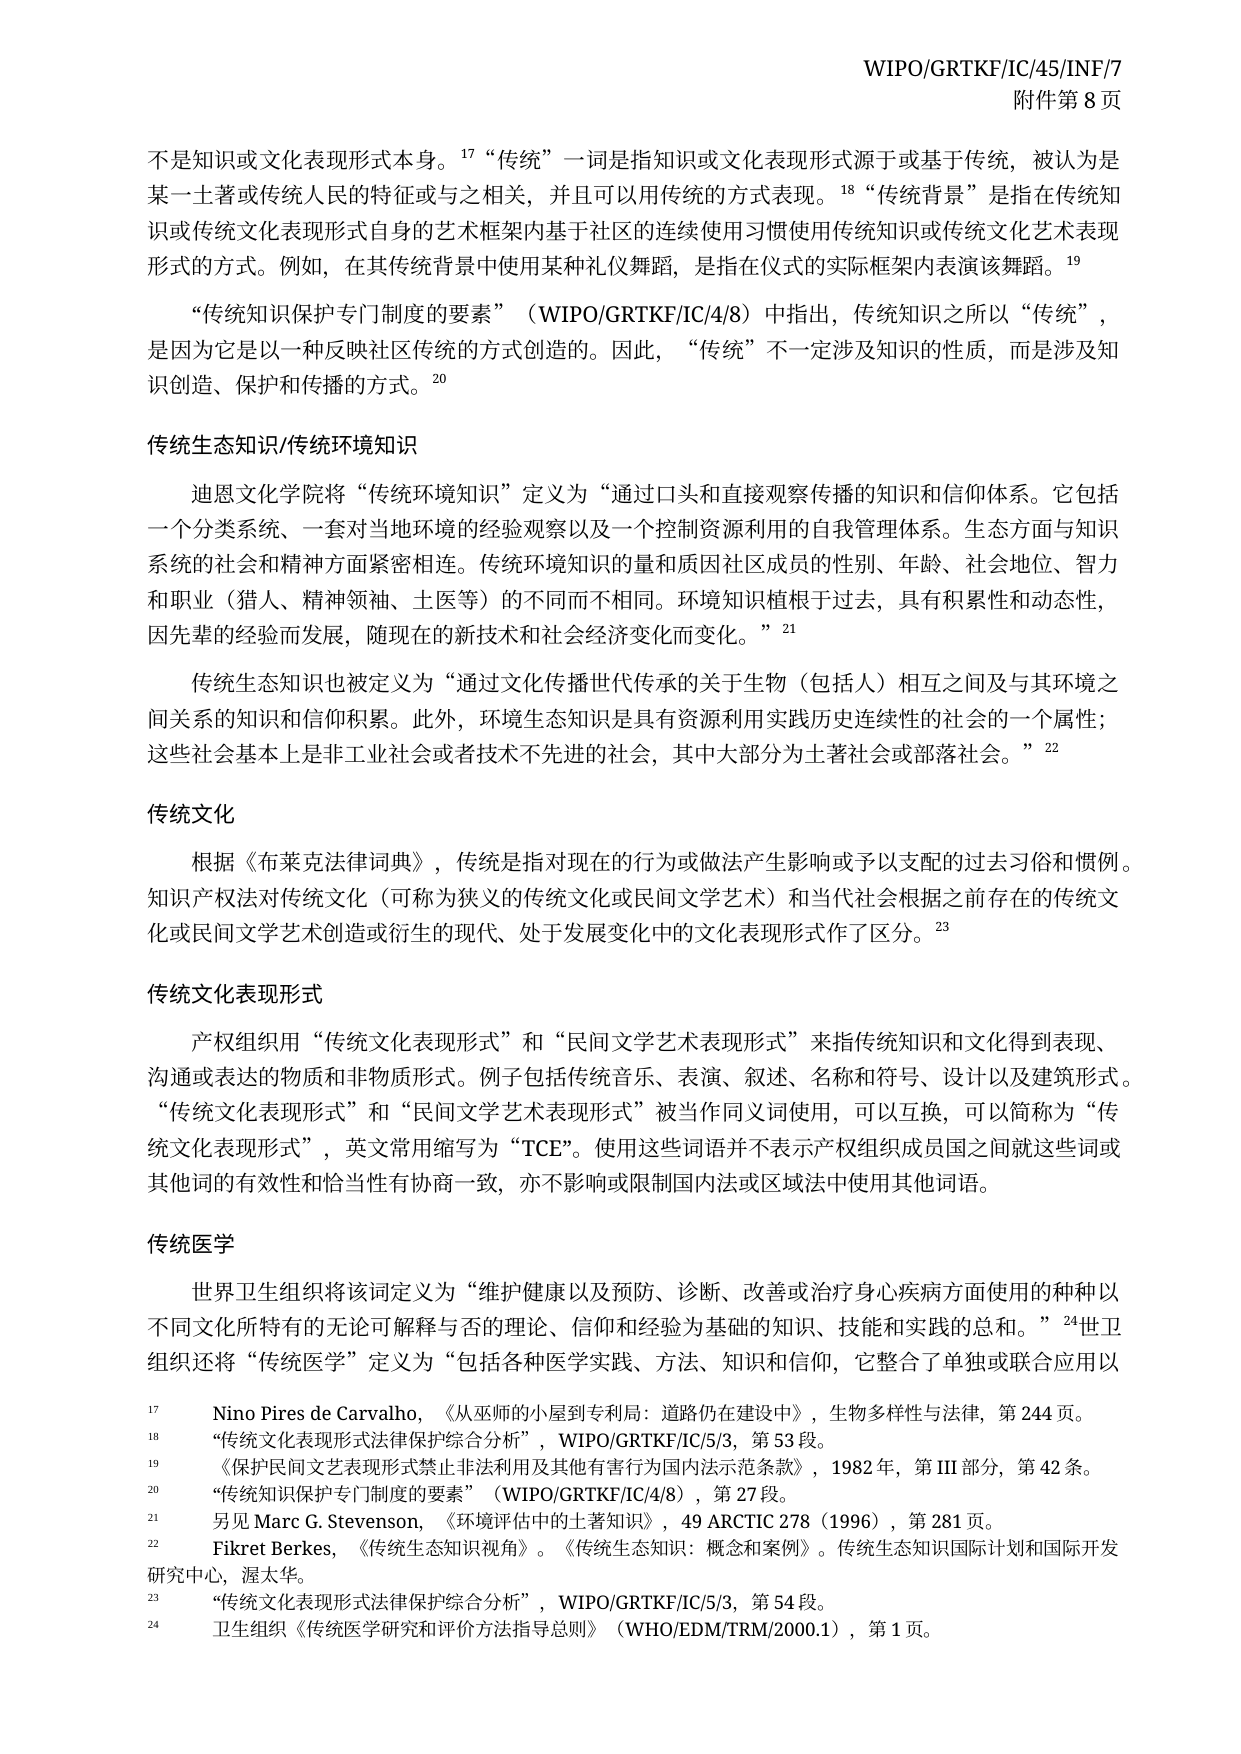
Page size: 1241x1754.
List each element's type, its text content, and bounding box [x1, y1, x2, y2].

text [148, 139, 1122, 281]
text 传统文化表现形式 [148, 973, 1122, 1008]
text 传统生态知识/传统环境知识 [148, 425, 1122, 460]
text 根据《布莱克法律词典》，传统是指对现在的行为或做法产生影响或予以支配的过去习俗和惯例。知识产权法对传统文化（可称为狭义的传统文化或民间文学艺术）和当代社会根据之前存在的传统文化或民间文学艺术创造或衍生的现代、处于发展变化中的文化表现形式作了区分。 [148, 842, 1122, 948]
text 迪恩文化学院将“传统环境知识”定义为“通过口头和直接观察传播的知识和信仰体系。它包括一个分类系统、一套对当地环境的经验观察以及一个控制资源利用的自我管理体系。生态方面与知识系统的社会和精神方面紧密相连。传统环境知识的量和质因社区成员的性别、年龄、社会地位、智力和职业（猎人、精神领袖、土医等）的不同而不相同。环境知识植根于过去，具有积累性和动态性，因先辈的经验而发展，随现在的新技术和社会经济变化而变化。” [148, 473, 1122, 650]
text 传统文化 [148, 794, 1122, 829]
text “传统知识保护专门制度的要素”（WIPO/GRTKF/IC/4/8）中指出，传统知识之所以“传统”，是因为它是以一种反映社区传统的方式创造的。因此，“传统”不一定涉及知识的性质，而是涉及知识创造、保护和传播的方式。 [148, 294, 1122, 400]
text 传统医学 [148, 1223, 1122, 1258]
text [148, 1271, 1122, 1377]
text 传统生态知识也被定义为“通过文化传播世代传承的关于生物（包括人）相互之间及与其环境之间关系的知识和信仰积累。此外，环境生态知识是具有资源利用实践历史连续性的社会的一个属性；这些社会基本上是非工业社会或者技术不先进的社会，其中大部分为土著社会或部落社会。” [148, 662, 1122, 769]
text 产权组织用“传统文化表现形式”和“民间文学艺术表现形式”来指传统知识和文化得到表现、沟通或表达的物质和非物质形式。例子包括传统音乐、表演、叙述、名称和符号、设计以及建筑形式。“传统文化表现形式”和“民间文学艺术表现形式”被当作同义词使用，可以互换，可以简称为“传统文化表现形式”，英文常用缩写为“TCE”。使用这些词语并不表示产权组织成员国之间就这些词或其他词的有效性和恰当性有协商一致，亦不影响或限制国内法或区域法中使用其他词语。 [148, 1021, 1122, 1198]
